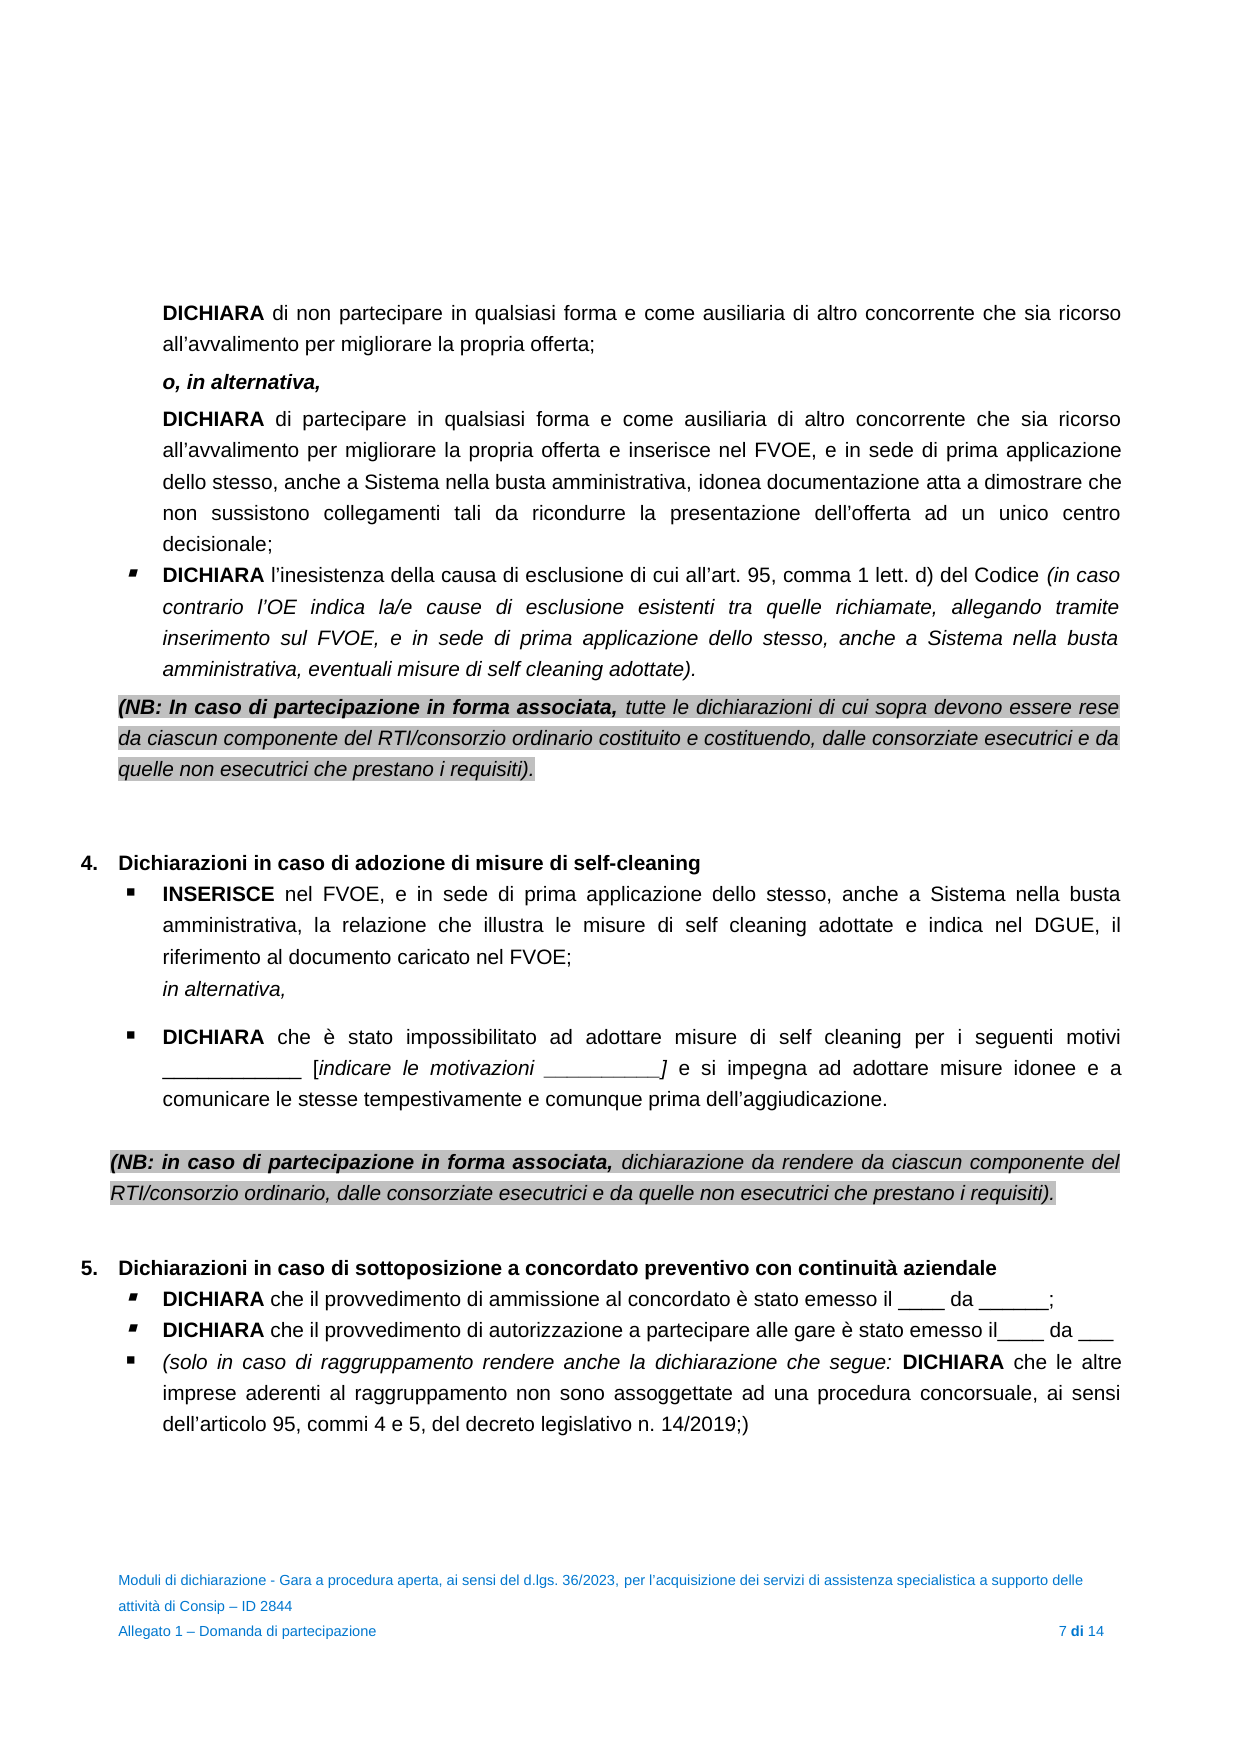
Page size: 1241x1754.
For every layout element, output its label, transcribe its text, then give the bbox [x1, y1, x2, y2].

list DICHIARA di partecipare in qualsiasi forma e come ausiliaria di altro concorrente che sia ricorso all’avvalimento per migliorare la propria offerta e inserisce nel FVOE, e in sede di prima applicazione dello stesso, anche a Sistema nella busta amministrativa, idonea documentazione atta a dimostrare che non sussistono collegamenti tali da ricondurre la presentazione dell’offerta ad un unico centro decisionale; [162, 402, 1122, 558]
text o, in alternativa, [118, 364, 1122, 395]
text in alternativa, [118, 977, 1122, 1001]
list (solo in caso di raggruppamento rendere anche la dichiarazione che segue: DICHIARA che le altre imprese aderenti al raggruppamento non sono assoggettate ad una procedura concorsuale, ai sensi dell’articolo 95, commi 4 e 5, del decreto legislativo n. 14/2019;) [125, 1344, 1122, 1438]
list DICHIARA l’inesistenza della causa di esclusione di cui all’art. 95, comma 1 lett. d) del Codice (in caso contrario l’OE indica la/e cause di esclusione esistenti tra quelle richiamate, allegando tramite inserimento sul FVOE, e in sede di prima applicazione dello stesso, anche a Sistema nella busta amministrativa, eventuali misure di self cleaning adottate). [125, 558, 1122, 683]
list DICHIARA che è stato impossibilitato ad adottare misure di self cleaning per i seguenti motivi ____________ [indicare le motivazioni __________] e si impegna ad adottare misure idonee e a comunicare le stesse tempestivamente e comunque prima dell’aggiudicazione. [125, 1019, 1122, 1113]
list DICHIARA di non partecipare in qualsiasi forma e come ausiliaria di altro concorrente che sia ricorso all’avvalimento per migliorare la propria offerta; [162, 295, 1122, 358]
text (NB: In caso di partecipazione in forma associata, tutte le dichiarazioni di cui sopra devono essere rese da ciascun componente del RTI/consorzio ordinario costituito e costituendo, dalle consorziate esecutrici e da quelle non esecutrici che prestano i requisiti). [118, 689, 1122, 783]
list (NB: in caso di partecipazione in forma associata, dichiarazione da rendere da ciascun componente del RTI/consorzio ordinario, dalle consorziate esecutrici e da quelle non esecutrici che prestano i requisiti). [110, 1144, 1122, 1207]
list Dichiarazioni in caso di sottoposizione a concordato preventivo con continuità aziendale [81, 1250, 1122, 1282]
list DICHIARA che il provvedimento di ammissione al concordato è stato emesso il ____ da ______; [125, 1282, 1122, 1313]
list Dichiarazioni in caso di adozione di misure di self-cleaning [81, 845, 1122, 877]
list INSERISCE nel FVOE, e in sede di prima applicazione dello stesso, anche a Sistema nella busta amministrativa, la relazione che illustra le misure di self cleaning adottate e indica nel DGUE, il riferimento al documento caricato nel FVOE; [125, 877, 1122, 970]
list DICHIARA che il provvedimento di autorizzazione a partecipare alle gare è stato emesso il____ da ___ [125, 1313, 1122, 1344]
